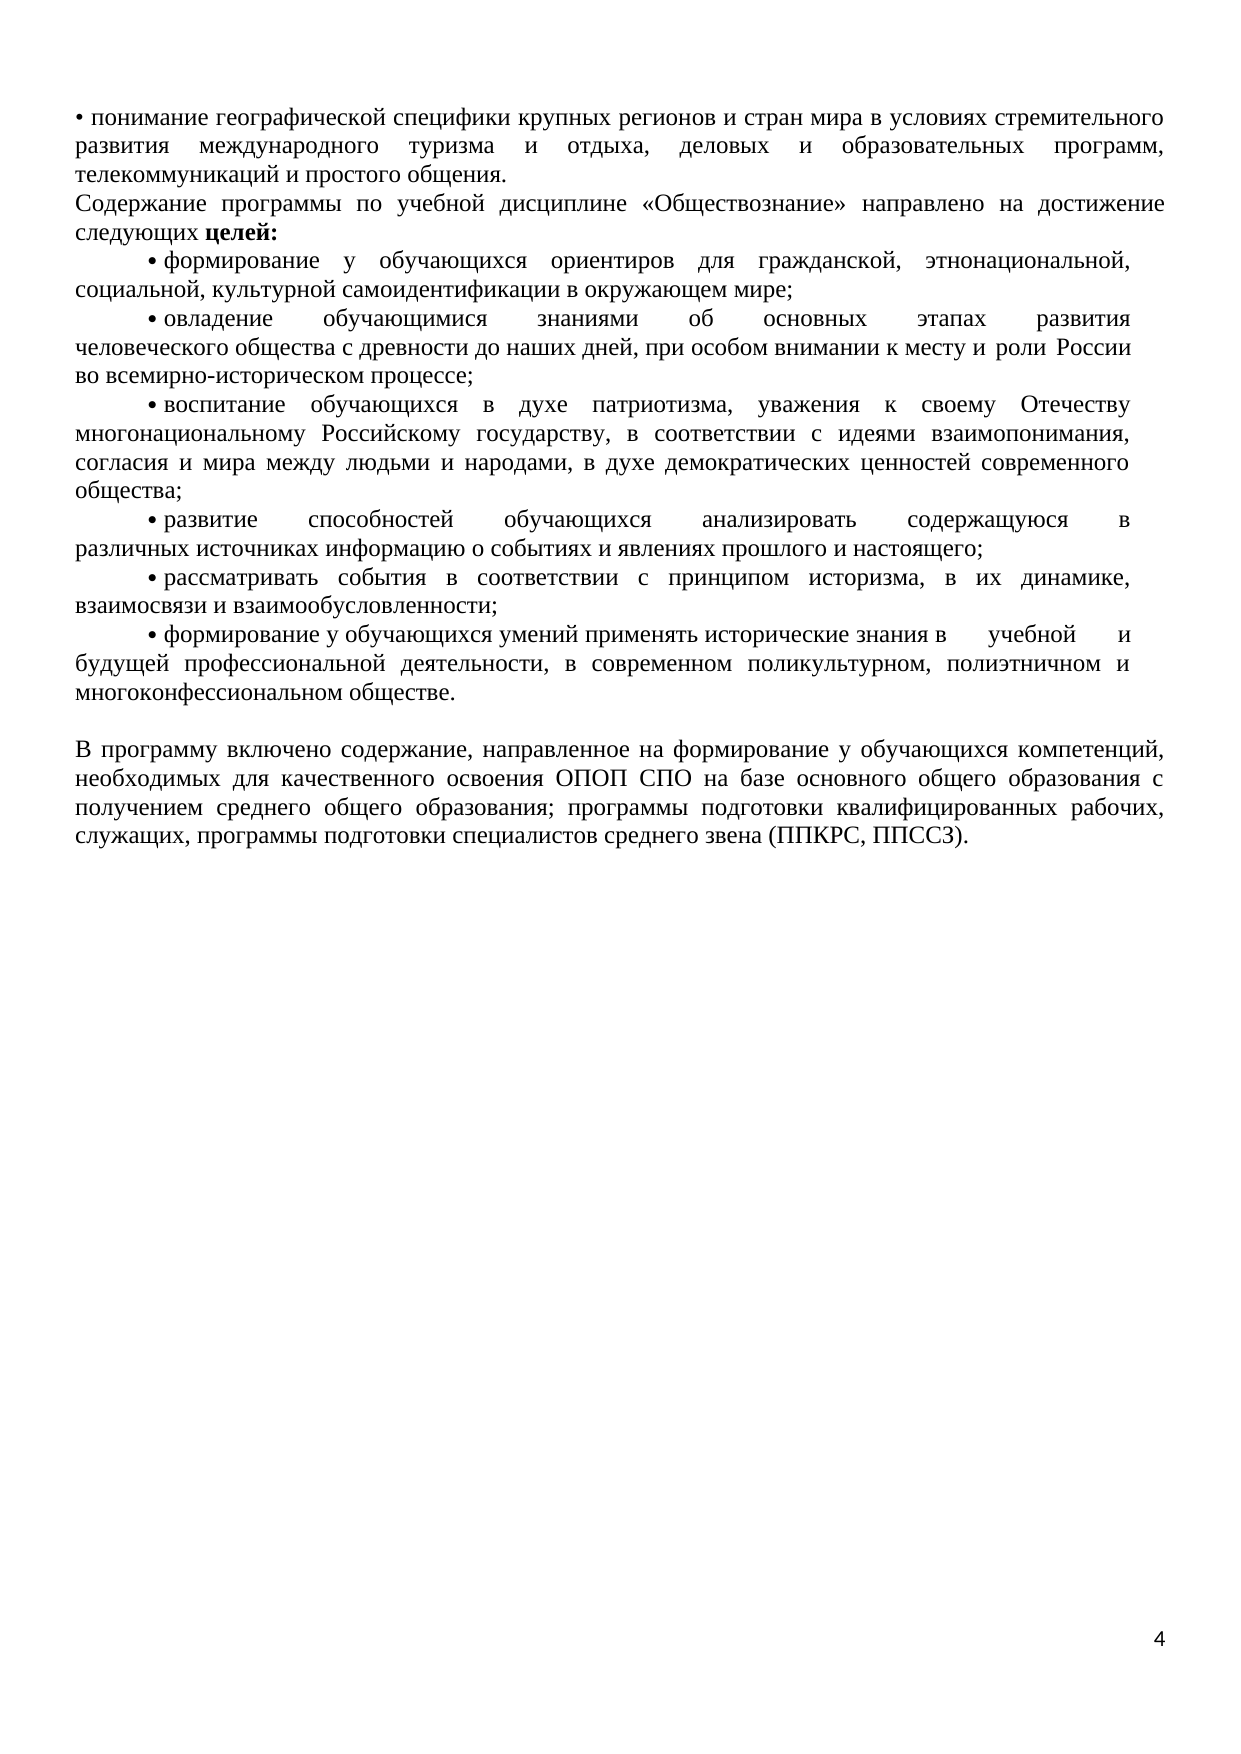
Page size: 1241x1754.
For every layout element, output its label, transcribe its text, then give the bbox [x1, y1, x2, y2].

text В программу включено содержание, направленное на формирование у обучающихся компетенций, необходимых для качественного освоения ОПОП СПО на базе основного общего образования с получением среднего общего образования; программы подготовки квалифицированных рабочих, служащих, программы подготовки специалистов среднего звена (ППКРС, ППССЗ). [75, 734, 1165, 849]
list овладение обучающимися знаниями об основных этапах развития человеческого общества с древности до наших дней, при особом внимании к месту и роли России во всемирно-историческом процессе; [75, 303, 1131, 389]
list рассматривать события в соответствии с принципом историзма, в их динамике, взаимосвязи и взаимообусловленности; [75, 562, 1131, 619]
list формирование у обучающихся умений применять исторические знания в учебной и будущей профессиональной деятельности, в современном поликультурном, полиэтничном и многоконфессиональном обществе. [75, 619, 1131, 706]
list развитие способностей обучающихся анализировать содержащуюся в различных источниках информацию о событиях и явлениях прошлого и настоящего; [75, 504, 1131, 562]
text Содержание программы по учебной дисциплине «Обществознание» направлено на достижение следующих целей: [75, 188, 1165, 246]
text • понимание географической специфики крупных регионов и стран мира в условиях стремительного развития международного туризма и отдыха, деловых и образовательных программ, телекоммуникаций и простого общения. [75, 102, 1165, 188]
list воспитание обучающихся в духе патриотизма, уважения к своему Отечеству многонациональному Российскому государству, в соответствии с идеями взаимопонимания, согласия и мира между людьми и народами, в духе демократических ценностей современного общества; [75, 389, 1131, 504]
list формирование у обучающихся ориентиров для гражданской, этнонациональной, социальной, культурной самоидентификации в окружающем мире; [75, 246, 1131, 303]
